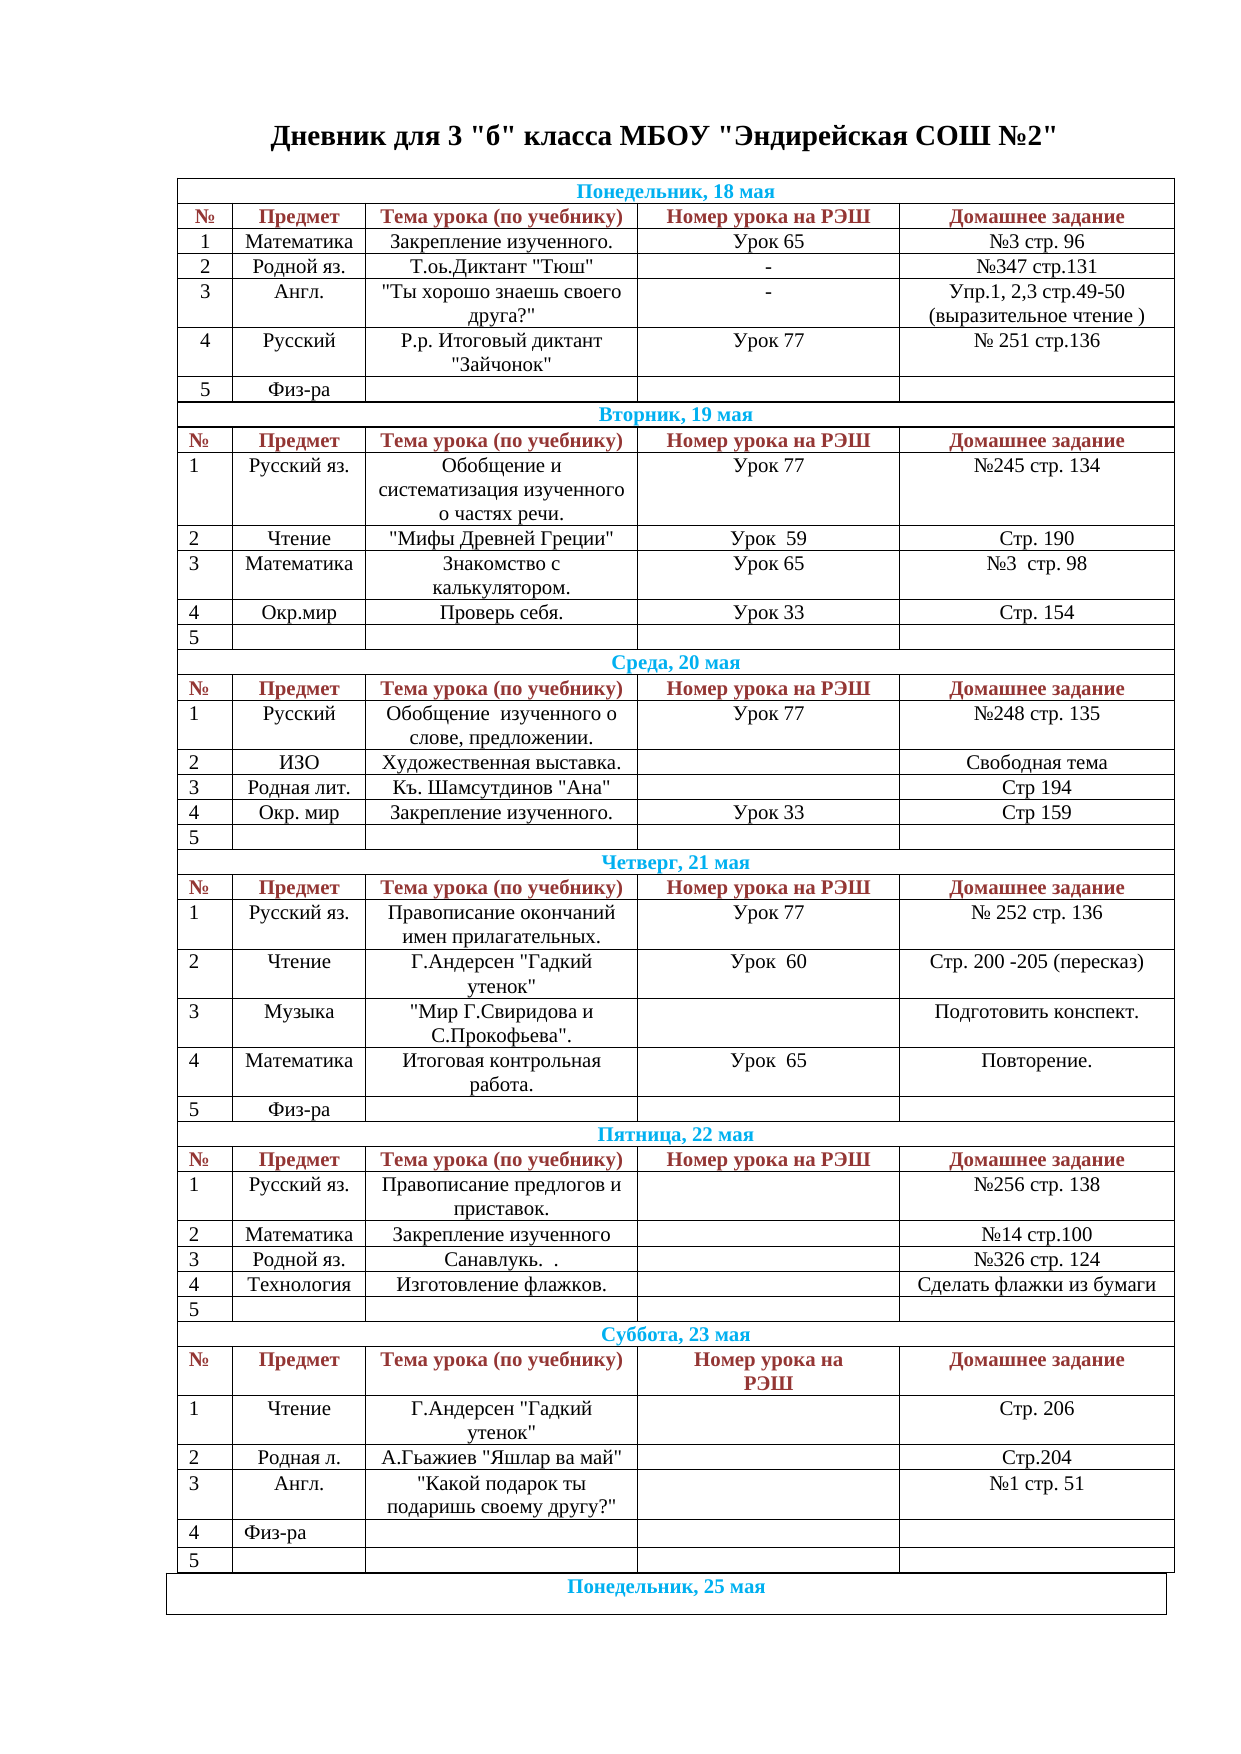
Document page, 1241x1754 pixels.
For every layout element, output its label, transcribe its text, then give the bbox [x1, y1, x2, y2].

table_cell Номер урока на РЭШ [638, 875, 899, 899]
table_cell Русский [233, 701, 365, 749]
table_cell Физ-ра [233, 1097, 365, 1121]
table_cell Родная лит. [233, 775, 365, 799]
table_cell [638, 750, 899, 774]
table_cell Номер урока на РЭШ [638, 204, 899, 228]
table_cell Среда, 20 мая [178, 650, 1174, 674]
table_cell Номер урока на РЭШ [638, 1147, 899, 1171]
table_header Понедельник, 25 мая [167, 1574, 1166, 1614]
table_cell ИЗО [233, 750, 365, 774]
table_cell - [638, 279, 899, 327]
table_cell 1 [178, 453, 232, 525]
table_cell № [178, 204, 232, 228]
table_cell Русский яз. [233, 1172, 365, 1220]
table_cell [900, 825, 1174, 849]
table_cell - [638, 254, 899, 278]
table_cell Правописание предлогов и приставок. [366, 1172, 637, 1220]
table_cell 1 [178, 1396, 232, 1444]
table_cell № [178, 428, 232, 452]
table_cell 2 [178, 750, 232, 774]
table_cell № [178, 1147, 232, 1171]
table_cell [366, 825, 637, 849]
table_cell № [178, 675, 232, 699]
table_cell [638, 1548, 899, 1572]
table_cell Тема урока (по учебнику) [366, 1347, 637, 1395]
table_cell Къ. Шамсутдинов "Ана" [366, 775, 637, 799]
table_cell 3 [178, 999, 232, 1047]
table_cell Математика [233, 551, 365, 599]
table_cell [233, 1297, 365, 1321]
table_cell 2 [178, 950, 232, 998]
table_cell Урок 65 [638, 1048, 899, 1096]
table_cell № [178, 875, 232, 899]
table_cell 5 [178, 1097, 232, 1121]
table_cell №3 стр. 98 [900, 551, 1174, 599]
table_cell Р.р. Итоговый диктант "Зайчонок" [366, 328, 637, 376]
table_cell [900, 377, 1174, 401]
table_cell Тема урока (по учебнику) [366, 675, 637, 699]
table_cell № 252 стр. 136 [900, 900, 1174, 948]
table_cell [638, 1221, 899, 1246]
table_cell Упр.1, 2,3 стр.49-50 (выразительное чтение ) [900, 279, 1174, 327]
table_cell 5 [178, 825, 232, 849]
table_cell "Мифы Древней Греции" [366, 526, 637, 550]
table_cell [900, 1548, 1174, 1572]
table_cell Подготовить конспект. [900, 999, 1174, 1047]
table_cell [638, 1297, 899, 1321]
table_cell Домашнее задание [900, 1347, 1174, 1395]
table_cell [900, 625, 1174, 649]
table_cell №326 стр. 124 [900, 1247, 1174, 1271]
table_cell Предмет [233, 1347, 365, 1395]
table_cell [366, 1297, 637, 1321]
table_cell Стр. 200 -205 (пересказ) [900, 950, 1174, 998]
table_cell Предмет [233, 875, 365, 899]
table_cell Стр 194 [900, 775, 1174, 799]
table_cell "Какой подарок ты подаришь своему другу?" [366, 1470, 637, 1518]
table_cell [638, 1172, 899, 1220]
table_cell [366, 1097, 637, 1121]
table_cell 5 [178, 377, 232, 401]
table_cell Сделать флажки из бумаги [900, 1272, 1174, 1296]
table_cell [638, 999, 899, 1047]
table_cell Домашнее задание [900, 204, 1174, 228]
table_cell Родная л. [233, 1445, 365, 1469]
table_cell 3 [178, 1470, 232, 1518]
table_cell 5 [178, 1297, 232, 1321]
table_cell А.Гьажиев "Яшлар ва май" [366, 1445, 637, 1469]
table_cell Номер урока на РЭШ [638, 1347, 899, 1395]
table_cell [900, 1297, 1174, 1321]
table_cell 1 [178, 1172, 232, 1220]
table_cell Урок 65 [638, 551, 899, 599]
table_cell 4 [178, 328, 232, 376]
table_cell 5 [178, 625, 232, 649]
table_cell Санавлукь. . [366, 1247, 637, 1271]
table_cell Знакомство с калькулятором. [366, 551, 637, 599]
table_header Понедельник, 18 мая [178, 179, 1174, 203]
table_cell Урок 60 [638, 950, 899, 998]
table_cell Англ. [233, 279, 365, 327]
table_cell Технология [233, 1272, 365, 1296]
table_cell [638, 1396, 899, 1444]
table_cell Русский яз. [233, 900, 365, 948]
table_cell Обобщение изученного о слове, предложении. [366, 701, 637, 749]
table_cell Урок 33 [638, 600, 899, 624]
table_cell Г.Андерсен "Гадкий утенок" [366, 950, 637, 998]
table_cell Закрепление изученного [366, 1221, 637, 1246]
table_cell Стр 159 [900, 800, 1174, 824]
table_cell Т.оь.Диктант "Тюш" [366, 254, 637, 278]
table_cell Номер урока на РЭШ [638, 675, 899, 699]
table_cell 2 [178, 254, 232, 278]
table_cell Родной яз. [233, 254, 365, 278]
table_cell Тема урока (по учебнику) [366, 428, 637, 452]
table_cell Урок 59 [638, 526, 899, 550]
table_cell Урок 33 [638, 800, 899, 824]
table_cell №256 стр. 138 [900, 1172, 1174, 1220]
table_cell Проверь себя. [366, 600, 637, 624]
text Дневник для 3 "б" класса МБОУ "Эндирейская СОШ №2" [177, 118, 1152, 152]
table_cell Математика [233, 1221, 365, 1246]
table_cell Домашнее задание [900, 675, 1174, 699]
table_cell [638, 1445, 899, 1469]
table_cell Художественная выставка. [366, 750, 637, 774]
table_cell [638, 775, 899, 799]
table_cell Пятница, 22 мая [178, 1122, 1174, 1146]
table_cell Г.Андерсен "Гадкий утенок" [366, 1396, 637, 1444]
table_cell Домашнее задание [900, 1147, 1174, 1171]
table_cell Вторник, 19 мая [178, 403, 1174, 426]
table_cell [366, 625, 637, 649]
table_cell №14 стр.100 [900, 1221, 1174, 1246]
table_cell №248 стр. 135 [900, 701, 1174, 749]
table_cell Закрепление изученного. [366, 800, 637, 824]
table_cell [900, 1097, 1174, 1121]
table_cell Урок 77 [638, 453, 899, 525]
table_cell [638, 625, 899, 649]
table_cell 4 [178, 600, 232, 624]
table_cell Русский [233, 328, 365, 376]
table_cell Родной яз. [233, 1247, 365, 1271]
table_cell [638, 1247, 899, 1271]
table_cell Стр. 206 [900, 1396, 1174, 1444]
table_cell Музыка [233, 999, 365, 1047]
table_cell "Мир Г.Свиридова и С.Прокофьева". [366, 999, 637, 1047]
table_cell №3 стр. 96 [900, 229, 1174, 253]
table_cell №1 стр. 51 [900, 1470, 1174, 1518]
table_cell Урок 77 [638, 328, 899, 376]
table_cell №347 стр.131 [900, 254, 1174, 278]
table_cell 3 [178, 775, 232, 799]
table_cell [233, 825, 365, 849]
table_cell Англ. [233, 1470, 365, 1518]
table_cell 1 [178, 900, 232, 948]
table_cell № [178, 1347, 232, 1395]
table_cell 4 [178, 1048, 232, 1096]
table_cell Свободная тема [900, 750, 1174, 774]
table_cell [638, 1470, 899, 1518]
table_cell Тема урока (по учебнику) [366, 1147, 637, 1171]
table_cell [366, 1548, 637, 1572]
table_cell 2 [178, 1445, 232, 1469]
table_cell Закрепление изученного. [366, 229, 637, 253]
table_cell "Ты хорошо знаешь своего друга?" [366, 279, 637, 327]
table_cell Чтение [233, 950, 365, 998]
table_cell Предмет [233, 428, 365, 452]
table_cell Номер урока на РЭШ [638, 428, 899, 452]
table_cell 3 [178, 279, 232, 327]
table_cell 5 [178, 1548, 232, 1572]
table_cell Математика [233, 229, 365, 253]
table_cell 4 [178, 1272, 232, 1296]
table_cell [638, 1520, 899, 1547]
table_cell Математика [233, 1048, 365, 1096]
table_cell №245 стр. 134 [900, 453, 1174, 525]
table_cell 4 [178, 800, 232, 824]
table_cell 2 [178, 526, 232, 550]
table_cell 3 [178, 1247, 232, 1271]
table_cell [638, 1272, 899, 1296]
table_cell Предмет [233, 675, 365, 699]
table_cell Стр.204 [900, 1445, 1174, 1469]
table_cell 1 [178, 701, 232, 749]
table_cell Стр. 190 [900, 526, 1174, 550]
table_cell 2 [178, 1221, 232, 1246]
table_cell Окр. мир [233, 800, 365, 824]
table_cell Четверг, 21 мая [178, 850, 1174, 874]
table_cell Чтение [233, 526, 365, 550]
table_cell Стр. 154 [900, 600, 1174, 624]
table_cell [638, 825, 899, 849]
table_cell 1 [178, 229, 232, 253]
table_cell [900, 1520, 1174, 1547]
table_cell Окр.мир [233, 600, 365, 624]
table_cell Урок 77 [638, 900, 899, 948]
table_cell [233, 625, 365, 649]
table_cell Русский яз. [233, 453, 365, 525]
table_cell [638, 377, 899, 401]
table_cell Урок 77 [638, 701, 899, 749]
table_cell Итоговая контрольная работа. [366, 1048, 637, 1096]
table_cell [366, 377, 637, 401]
table_cell Тема урока (по учебнику) [366, 875, 637, 899]
table_cell Суббота, 23 мая [178, 1322, 1174, 1346]
table_cell Предмет [233, 204, 365, 228]
table_cell Изготовление флажков. [366, 1272, 637, 1296]
table_cell 4 [178, 1520, 232, 1547]
table_cell Физ-ра [233, 377, 365, 401]
table_cell 3 [178, 551, 232, 599]
table_cell Домашнее задание [900, 875, 1174, 899]
table_cell Предмет [233, 1147, 365, 1171]
table_cell Обобщение и систематизация изученного о частях речи. [366, 453, 637, 525]
table_cell Чтение [233, 1396, 365, 1444]
table_cell Повторение. [900, 1048, 1174, 1096]
table_cell № 251 стр.136 [900, 328, 1174, 376]
table_cell Правописание окончаний имен прилагательных. [366, 900, 637, 948]
table_cell Урок 65 [638, 229, 899, 253]
table_cell Физ-ра [233, 1520, 365, 1547]
table_cell [233, 1548, 365, 1572]
table_cell [638, 1097, 899, 1121]
table_cell Домашнее задание [900, 428, 1174, 452]
table_cell [366, 1520, 637, 1547]
table_cell Тема урока (по учебнику) [366, 204, 637, 228]
